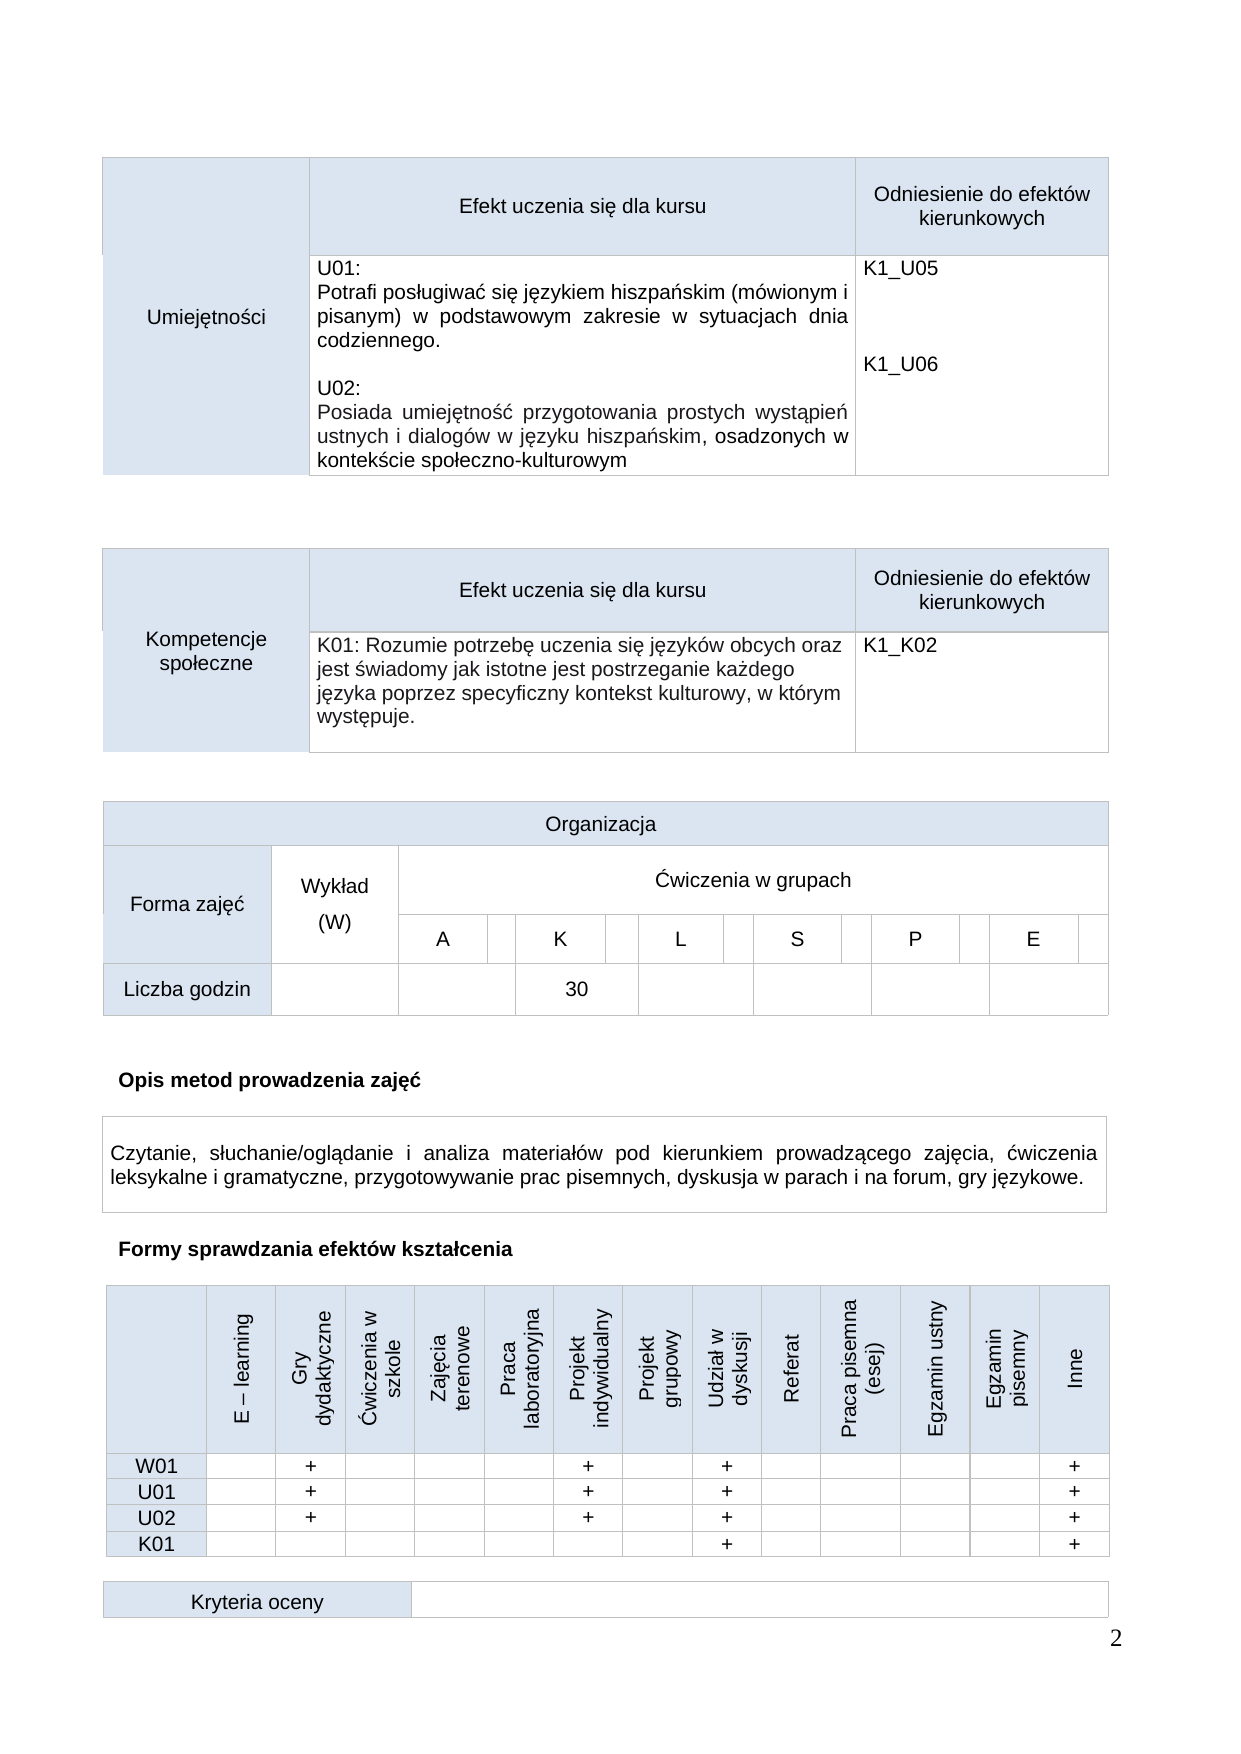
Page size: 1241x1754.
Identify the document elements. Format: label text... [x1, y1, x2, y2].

table_cell [762, 1532, 820, 1556]
table_header Umiejętności [103, 158, 309, 475]
table_header Projekt grupowy [623, 1286, 692, 1453]
table_cell [821, 1505, 900, 1531]
table_cell [399, 964, 515, 1015]
table_cell [990, 964, 1108, 1015]
table_cell [415, 1505, 484, 1531]
table_header Kryteria oceny [104, 1582, 411, 1617]
table_cell P [872, 915, 959, 963]
table_cell [971, 1454, 1039, 1478]
table_header Zajęcia terenowe [415, 1286, 484, 1453]
table_header Organizacja [104, 802, 1108, 845]
table_cell [762, 1479, 820, 1504]
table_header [412, 1582, 1108, 1617]
table_cell [901, 1479, 969, 1504]
table_cell + [276, 1505, 345, 1531]
table_cell [901, 1532, 969, 1556]
table_cell [754, 964, 871, 1015]
table_cell [346, 1479, 414, 1504]
table_cell + [693, 1505, 761, 1531]
table_cell [623, 1532, 692, 1556]
table_header Udział w dyskusji [693, 1286, 761, 1453]
table_cell W01 [107, 1454, 206, 1478]
table_cell + [1040, 1479, 1109, 1504]
table_cell [623, 1505, 692, 1531]
table_header Praca pisemna (esej) [821, 1286, 900, 1453]
table_cell [872, 964, 989, 1015]
table_cell [415, 1479, 484, 1504]
table_cell Forma zajęć [103, 846, 271, 963]
table_cell K [516, 915, 605, 963]
table_cell [415, 1454, 484, 1478]
table_cell [821, 1532, 900, 1556]
table_cell + [1040, 1454, 1109, 1478]
table_cell [842, 915, 871, 963]
table_header Referat [762, 1286, 820, 1453]
table_cell A [399, 915, 487, 963]
table_cell [207, 1505, 275, 1531]
table_cell Liczba godzin [104, 964, 271, 1015]
table_cell + [276, 1454, 345, 1478]
table_header Odniesienie do efektów kierunkowych [856, 158, 1108, 255]
table_cell U01: Potrafi posługiwać się językiem hiszpańskim (mówionym i pisanym) w podstawowym zakresie w sytuacjach dnia codziennego. U02: Posiada umiejętność przygotowania prostych wystąpień ustnych i dialogów w języku hiszpańskim, osadzonych w kontekście społeczno-kulturowym [310, 256, 855, 475]
table_cell U01 [107, 1479, 206, 1504]
table_cell [554, 1532, 622, 1556]
table_cell [762, 1454, 820, 1478]
table_header Inne [1040, 1286, 1109, 1453]
table_header Praca laboratoryjna [485, 1286, 553, 1453]
table_cell + [554, 1454, 622, 1478]
table_cell + [276, 1479, 345, 1504]
table_cell [207, 1454, 275, 1478]
table_cell Ćwiczenia w grupach [399, 846, 1108, 913]
table_header Efekt uczenia się dla kursu [310, 158, 855, 255]
table_header Gry dydaktyczne [276, 1286, 345, 1453]
table_cell [276, 1532, 345, 1556]
table_cell L [639, 915, 723, 963]
table_cell [415, 1532, 484, 1556]
table_header E – learning [207, 1286, 275, 1453]
table_cell [724, 915, 753, 963]
table_cell [272, 964, 398, 1015]
table_cell + [693, 1479, 761, 1504]
table_cell [346, 1532, 414, 1556]
table_cell + [1040, 1505, 1109, 1531]
table_cell [346, 1454, 414, 1478]
table_cell K01 [107, 1532, 206, 1556]
table_cell S [754, 915, 841, 963]
table_cell [623, 1479, 692, 1504]
table_cell [971, 1532, 1039, 1556]
table_header Odniesienie do efektów kierunkowych [856, 549, 1108, 631]
table_cell [639, 964, 753, 1015]
table_cell [971, 1479, 1039, 1504]
table_header Egzamin pisemny [971, 1286, 1039, 1453]
table_header Kompetencje społeczne [103, 549, 309, 752]
table_cell [821, 1479, 900, 1504]
table_cell [623, 1454, 692, 1478]
table_cell [606, 915, 638, 963]
table_header Czytanie, słuchanie/oglądanie i analiza materiałów pod kierunkiem prowadzącego zajęcia, ćwiczenia leksykalne i gramatyczne, przygotowywanie prac pisemnych, dyskusja w parach i na forum, gry językowe. [103, 1117, 1106, 1212]
table_cell Wykład (W) [272, 846, 398, 963]
table_cell [207, 1479, 275, 1504]
table_cell [207, 1532, 275, 1556]
table_header Egzamin ustny [901, 1286, 969, 1453]
table_cell [1079, 915, 1108, 963]
text Formy sprawdzania efektów kształcenia [118, 1237, 1122, 1261]
table_cell K1_U05 K1_U06 [856, 256, 1108, 475]
table_header Efekt uczenia się dla kursu [310, 549, 855, 631]
table_cell [485, 1479, 553, 1504]
table_cell [346, 1505, 414, 1531]
table_cell [821, 1454, 900, 1478]
table_cell [901, 1454, 969, 1478]
table_cell [901, 1505, 969, 1531]
table_header Ćwiczenia w szkole [346, 1286, 414, 1453]
table_cell [488, 915, 515, 963]
table_cell + [554, 1479, 622, 1504]
table_header [107, 1286, 206, 1453]
table_cell + [1040, 1532, 1109, 1556]
table_cell E [990, 915, 1078, 963]
table_cell + [693, 1532, 761, 1556]
table_cell [971, 1505, 1039, 1531]
text Opis metod prowadzenia zajęć [118, 1068, 1122, 1092]
table_cell + [554, 1505, 622, 1531]
table_cell [485, 1532, 553, 1556]
table_cell [762, 1505, 820, 1531]
table_header Projekt indywidualny [554, 1286, 622, 1453]
table_cell [960, 915, 989, 963]
table_cell K01: Rozumie potrzebę uczenia się języków obcych oraz jest świadomy jak istotne jest postrzeganie każdego języka poprzez specyficzny kontekst kulturowy, w którym występuje. [310, 633, 855, 752]
table_cell + [693, 1454, 761, 1478]
table_cell U02 [107, 1505, 206, 1531]
table_cell [485, 1505, 553, 1531]
table_cell 30 [516, 964, 638, 1015]
table_cell [485, 1454, 553, 1478]
table_cell K1_K02 [856, 633, 1108, 752]
